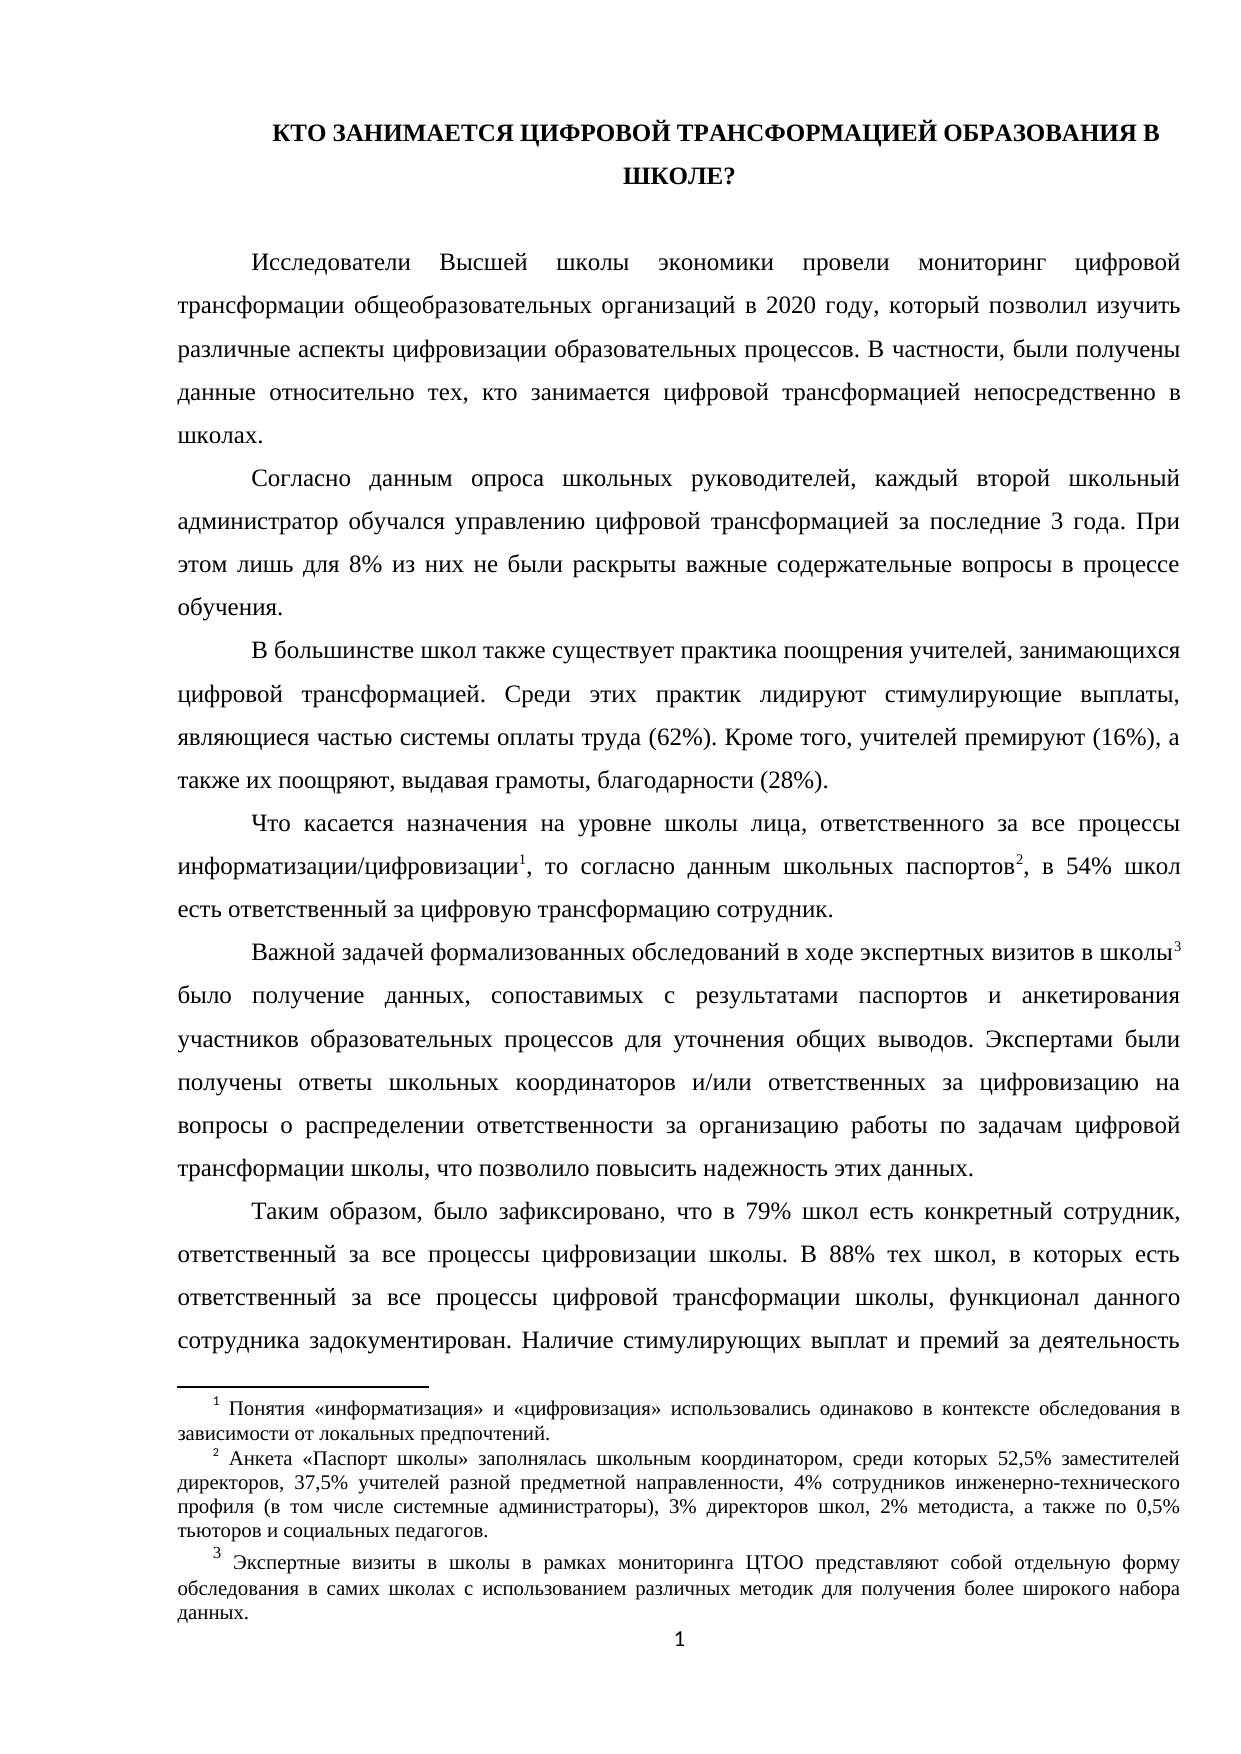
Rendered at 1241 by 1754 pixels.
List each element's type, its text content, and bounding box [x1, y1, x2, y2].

text Кто занимается цифровой трансформацией образования в школе? [177, 118, 1181, 190]
text Согласно данным опроса школьных руководителей, каждый второй школьный администратор обучался управлению цифровой трансформацией за последние 3 года. При этом лишь для 8% из них не были раскрыты важные содержательные вопросы в процессе обучения. [177, 463, 1181, 621]
text Что касается назначения на уровне школы лица, ответственного за все процессы информатизации/цифровизации, то согласно данным школьных паспортов, в 54% школ есть ответственный за цифровую трансформацию сотрудник. [177, 808, 1181, 923]
text Важной задачей формализованных обследований в ходе экспертных визитов в школы было получение данных, сопоставимых с результатами паспортов и анкетирования участников образовательных процессов для уточнения общих выводов. Экспертами были получены ответы школьных координаторов и/или ответственных за цифровизацию на вопросы о распределении ответственности за организацию работы по задачам цифровой трансформации школы, что позволило повысить надежность этих данных. [177, 937, 1181, 1182]
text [177, 1196, 1181, 1354]
text Исследователи Высшей школы экономики провели мониторинг цифровой трансформации общеобразовательных организаций в 2020 году, который позволил изучить различные аспекты цифровизации образовательных процессов. В частности, были получены данные относительно тех, кто занимается цифровой трансформацией непосредственно в школах. [177, 247, 1181, 449]
text В большинстве школ также существует практика поощрения учителей, занимающихся цифровой трансформацией. Среди этих практик лидируют стимулирующие выплаты, являющиеся частью системы оплаты труда (62%). Кроме того, учителей премируют (16%), а также их поощряют, выдавая грамоты, благодарности (28%). [177, 636, 1181, 794]
